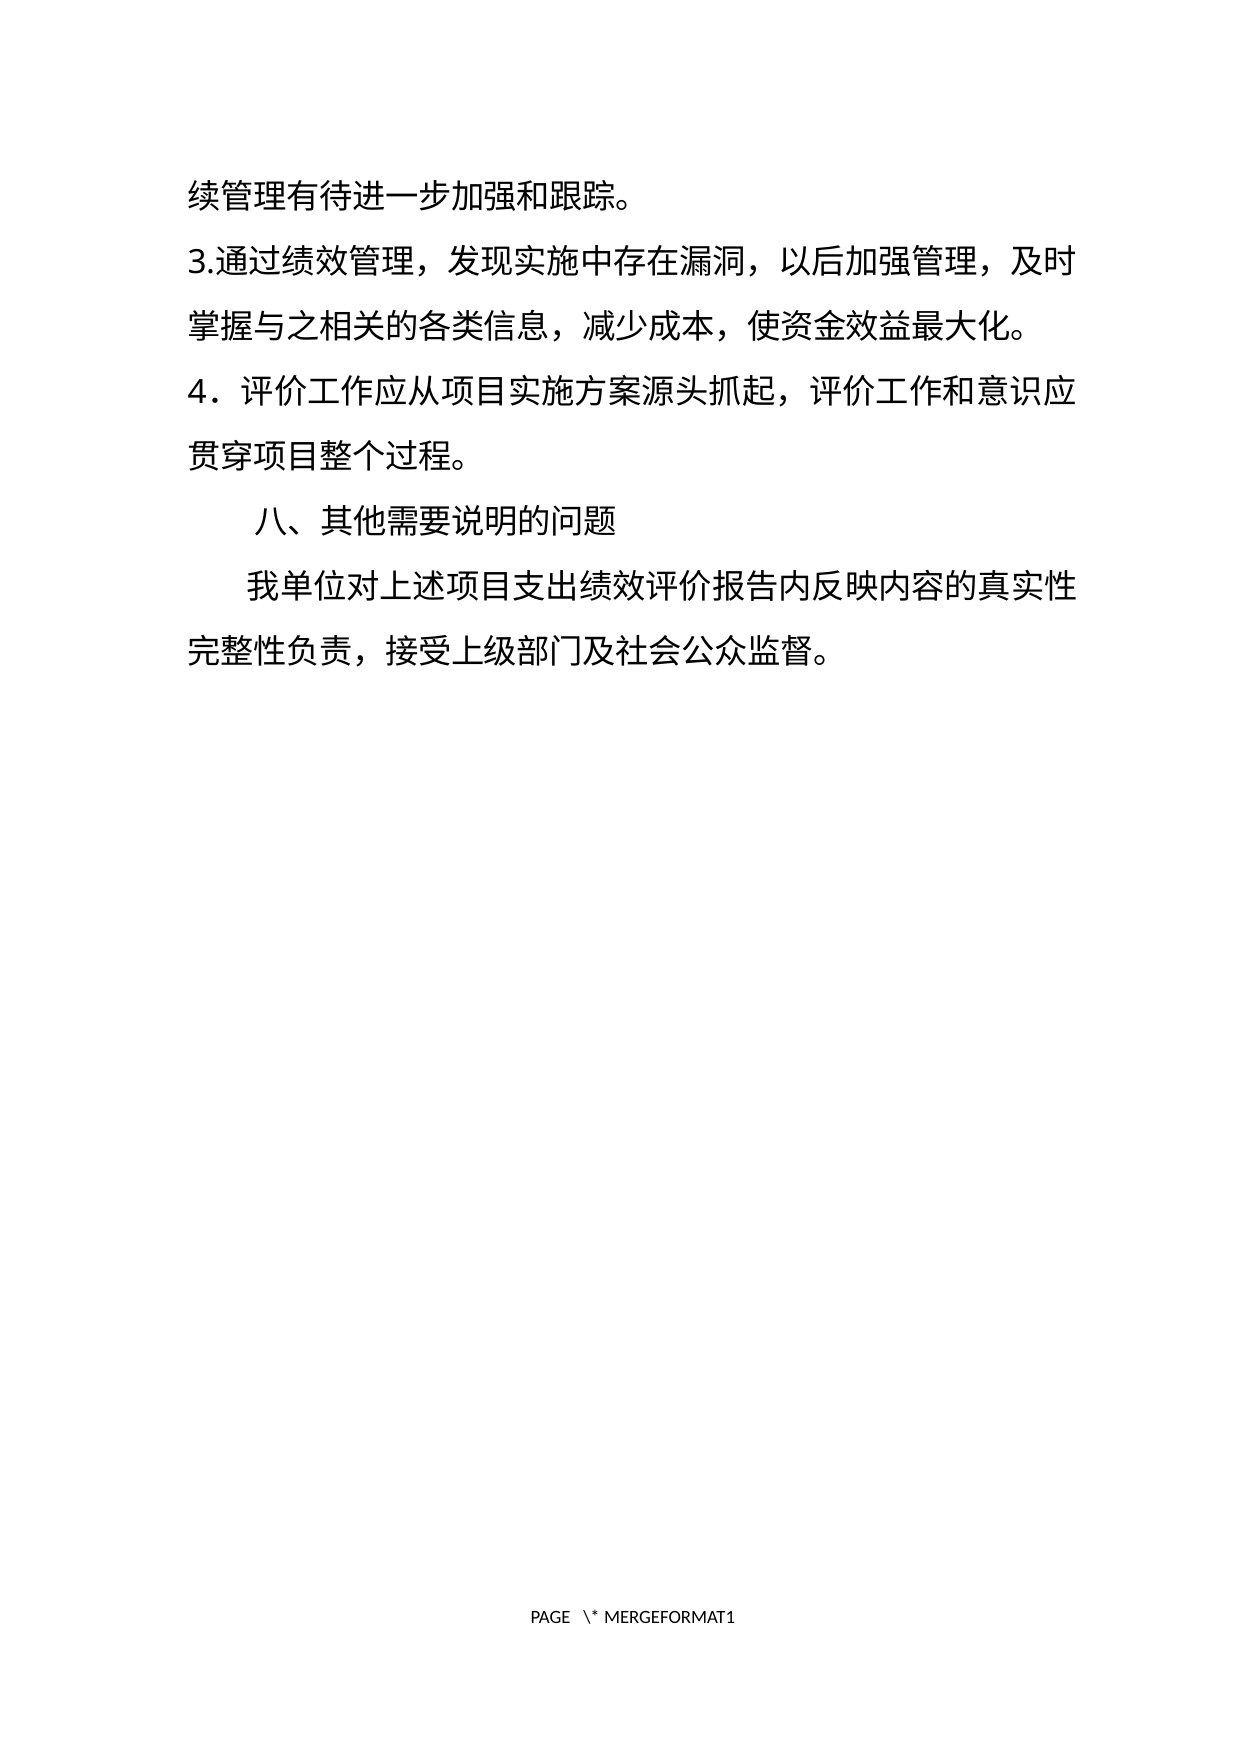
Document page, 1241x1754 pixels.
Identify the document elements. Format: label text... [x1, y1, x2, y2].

text 我单位对上述项目支出绩效评价报告内反映内容的真实性、完整性负责，接受上级部门及社会公众监督。 [187, 552, 1078, 682]
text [187, 162, 1078, 487]
text 八、其他需要说明的问题 [187, 487, 1078, 552]
